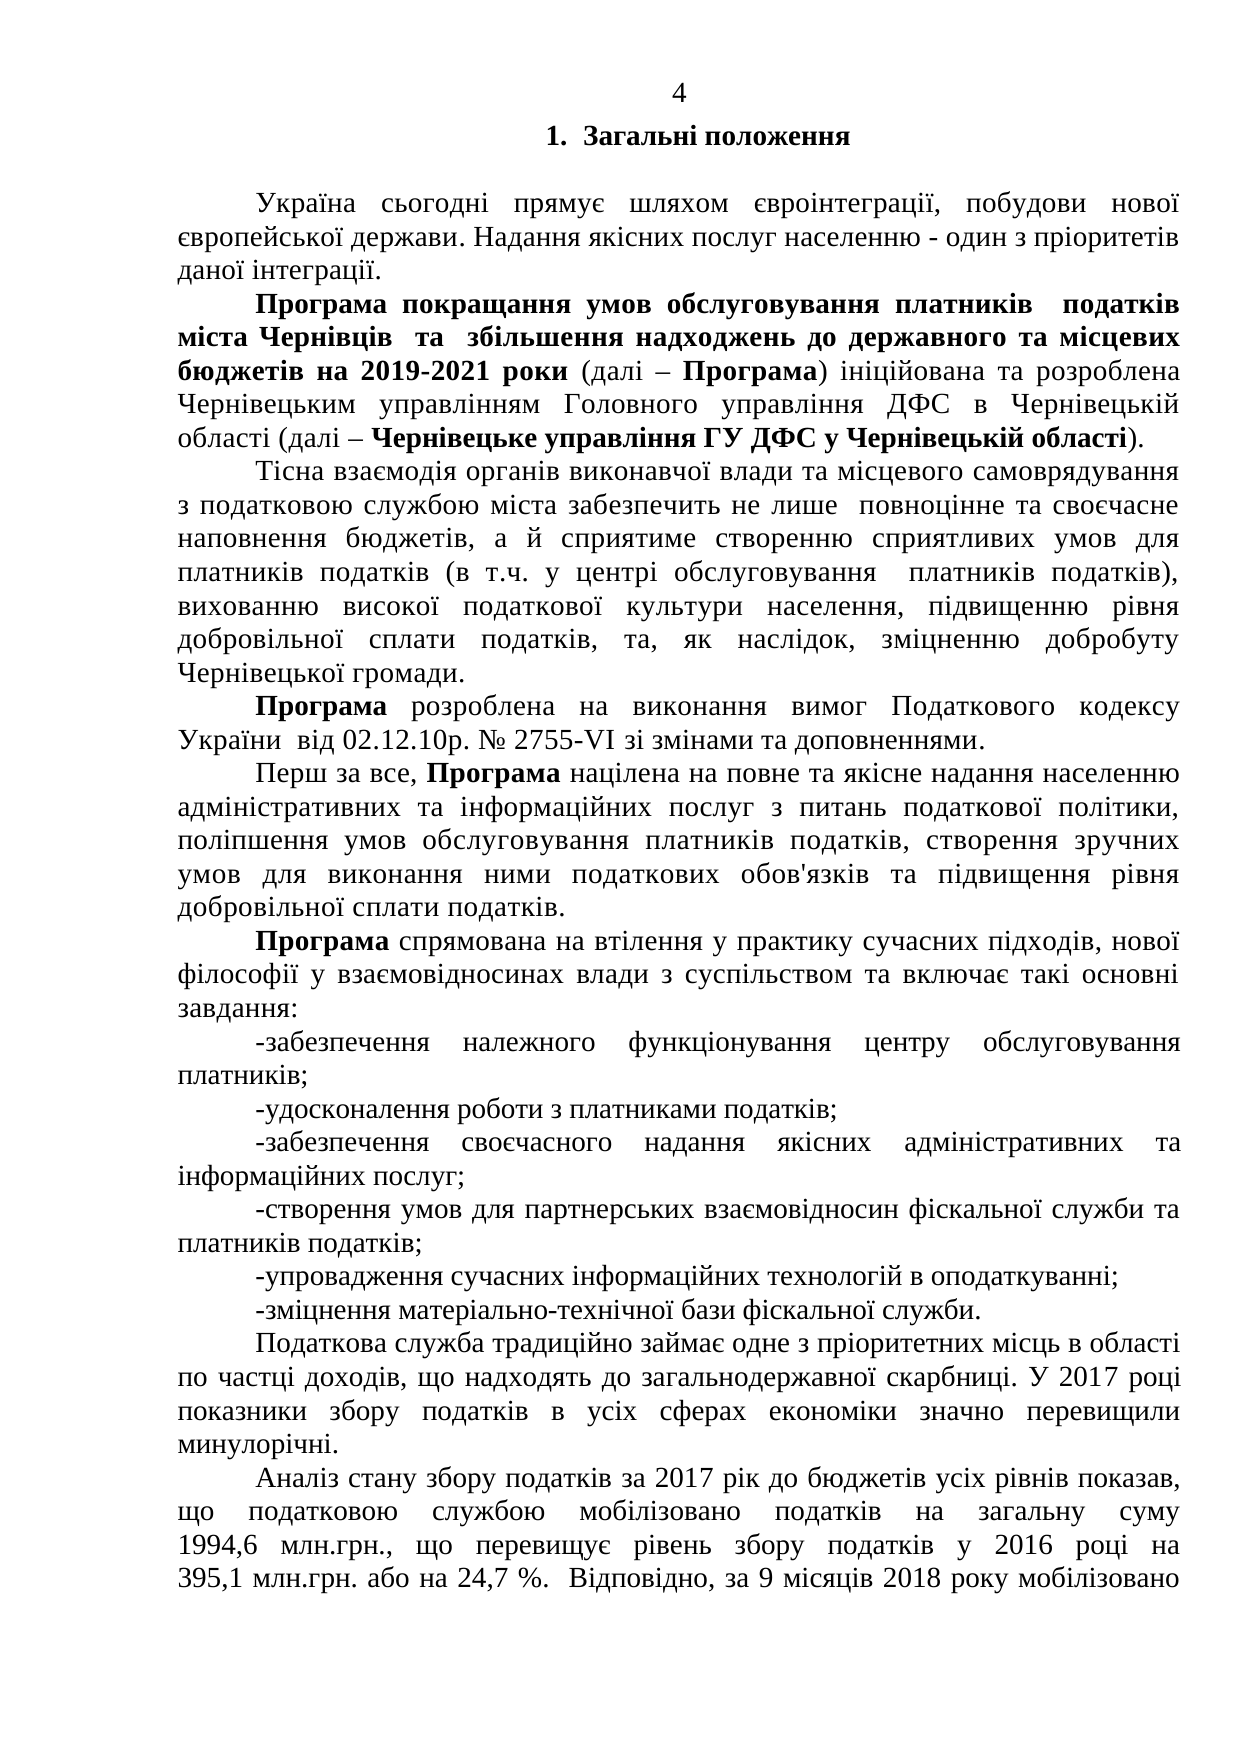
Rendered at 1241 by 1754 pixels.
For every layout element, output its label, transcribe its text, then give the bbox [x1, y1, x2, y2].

text -забезпечення своєчасного надання якісних адміністративних та інформаційних послуг; [177, 1124, 1181, 1191]
text -зміцнення матеріально-технічної бази фіскальної служби. [177, 1292, 1181, 1326]
text Програма спрямована на втілення у практику сучасних підходів, нової філософії у взаємовідносинах влади з суспільством та включає такі основні завдання: [177, 923, 1181, 1024]
text Україна сьогодні прямує шляхом євроінтеграції, побудови нової європейської держави. Надання якісних послуг населенню - один з пріоритетів даної інтеграції. [177, 185, 1181, 286]
text -удосконалення роботи з платниками податків; [177, 1091, 1181, 1124]
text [177, 1460, 1181, 1594]
text -забезпечення належного функціонування центру обслуговування платників; [177, 1024, 1181, 1091]
text Програма розроблена на виконання вимог Податкового кодексу України від 02.12.10р. № 2755-VI зі змінами та доповненнями. [177, 688, 1181, 755]
list Загальні положення [215, 118, 1181, 152]
text Тісна взаємодія органів виконавчої влади та місцевого самоврядування з податковою службою міста забезпечить не лише повноцінне та своєчасне наповнення бюджетів, а й сприятиме створенню сприятливих умов для платників податків (в т.ч. у центрі обслуговування платників податків), вихованню високої податкової культури населення, підвищенню рівня добровільної сплати податків, та, як наслідок, зміцненню добробуту Чернівецької громади. [177, 453, 1181, 688]
text Податкова служба традиційно займає одне з пріоритетних місць в області по частці доходів, що надходять до загальнодержавної скарбниці. У 2017 році показники збору податків в усіх сферах економіки значно перевищили минулорічні. [177, 1326, 1181, 1460]
text -упровадження сучасних інформаційних технологій в оподаткуванні; [177, 1258, 1181, 1292]
text Програма покращання умов обслуговування платників податків міста Чернівців та збільшення надходжень до державного та місцевих бюджетів на 2019-2021 роки (далі – Програма) ініційована та розроблена Чернівецьким управлінням Головного управління ДФС в Чернівецькій області (далі – Чернівецьке управління ГУ ДФС у Чернівецькій області). [177, 286, 1181, 453]
text Перш за все, Програма націлена на повне та якісне надання населенню адміністративних та інформаційних послуг з питань податкової політики, поліпшення умов обслуговування платників податків, створення зручних умов для виконання ними податкових обов'язків та підвищення рівня добровільної сплати податків. [177, 755, 1181, 923]
text -створення умов для партнерських взаємовідносин фіскальної служби та платників податків; [177, 1191, 1181, 1258]
